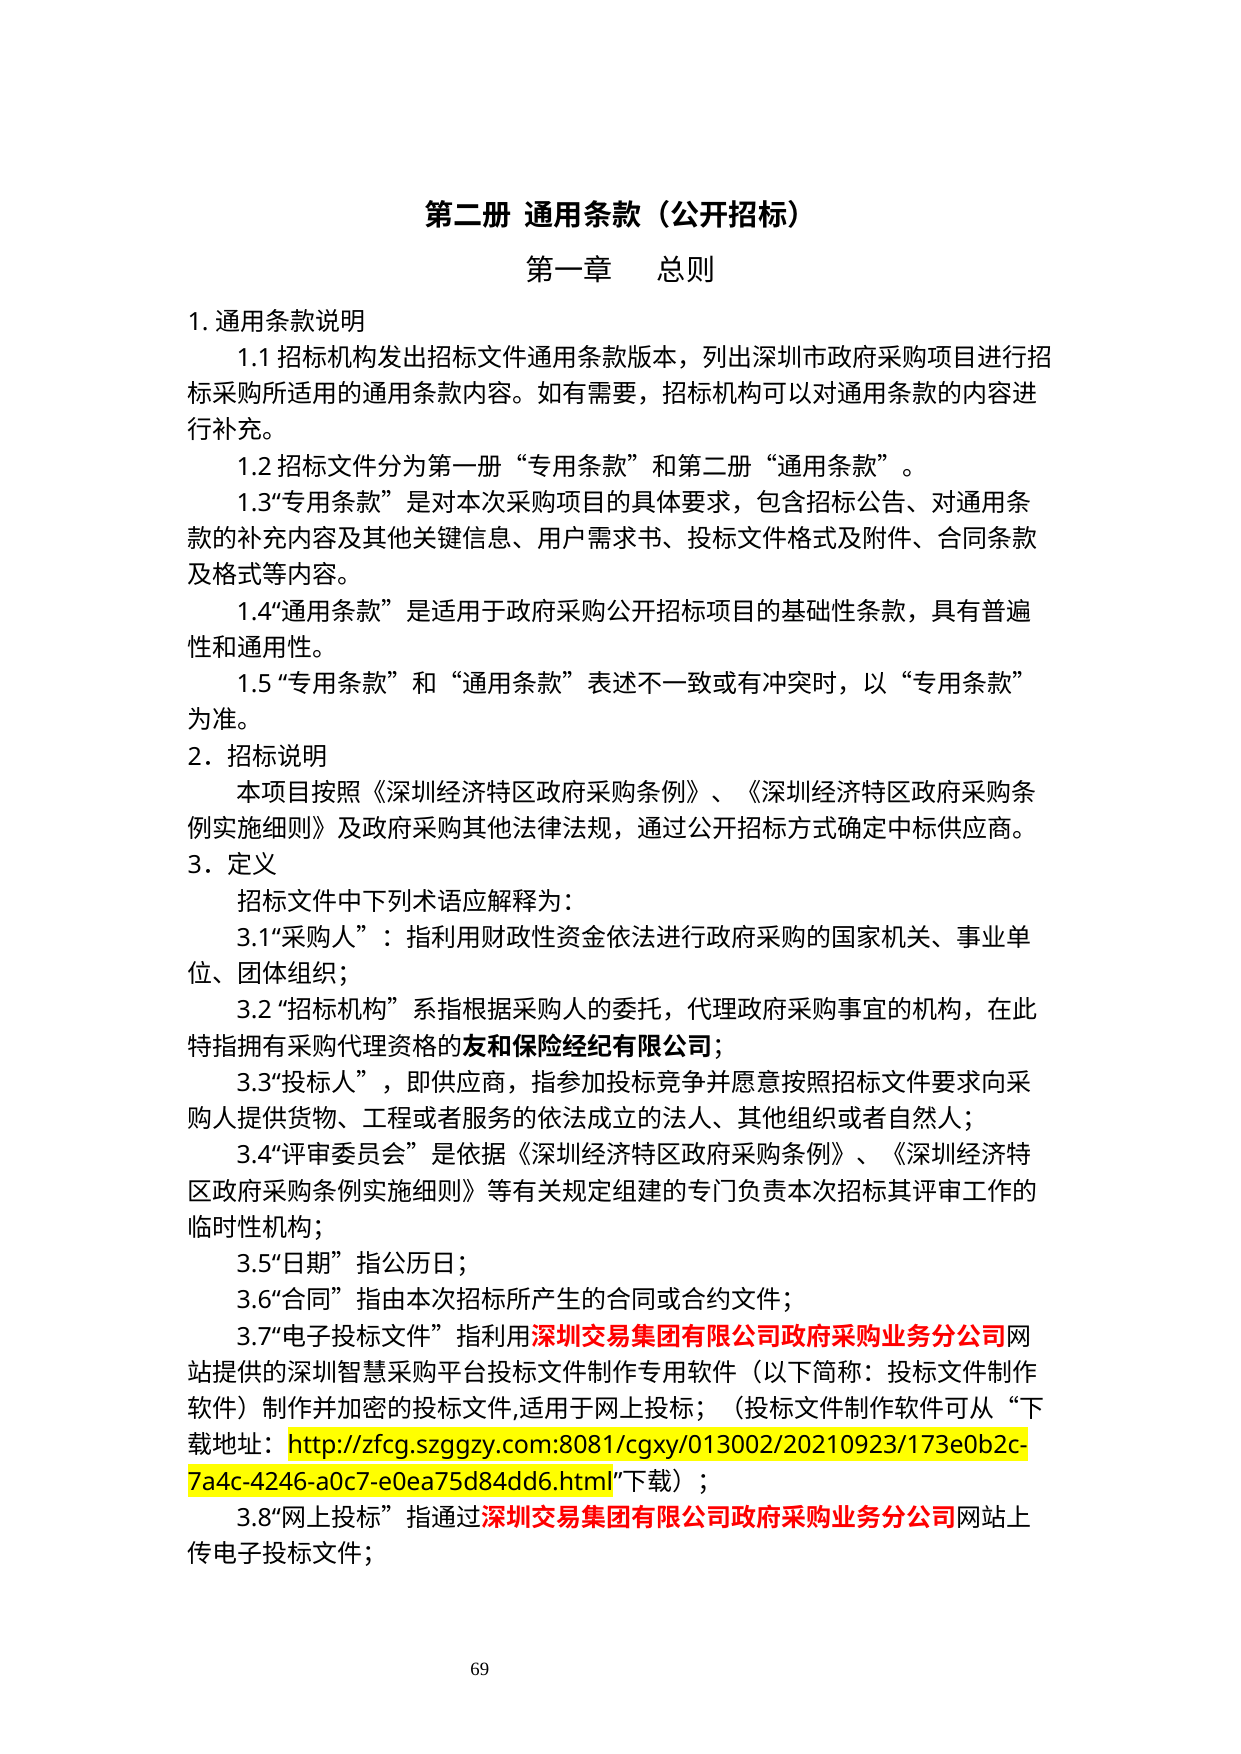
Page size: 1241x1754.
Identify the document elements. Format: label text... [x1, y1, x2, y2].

text 3.2 “招标机构”系指根据采购人的委托，代理政府采购事宜的机构，在此特指拥有采购代理资格的友和保险经纪有限公司； [187, 990, 1053, 1062]
text 3．定义 [187, 845, 1053, 881]
text 1.2招标文件分为第一册“专用条款”和第二册“通用条款”。 [187, 446, 1053, 482]
text 招标文件中下列术语应解释为： [187, 881, 1053, 917]
text 本项目按照《深圳经济特区政府采购条例》、《深圳经济特区政府采购条例实施细则》及政府采购其他法律法规，通过公开招标方式确定中标供应商。 [187, 772, 1053, 845]
text 3.3“投标人”，即供应商，指参加投标竞争并愿意按照招标文件要求向采购人提供货物、工程或者服务的依法成立的法人、其他组织或者自然人； [187, 1062, 1053, 1135]
text 第二册 通用条款（公开招标） [187, 192, 1053, 234]
text 3.8“网上投标”指通过深圳交易集团有限公司政府采购业务分公司网站上传电子投标文件； [187, 1497, 1053, 1570]
text 3.5“日期”指公历日； [187, 1244, 1053, 1280]
text 1.4“通用条款”是适用于政府采购公开招标项目的基础性条款，具有普遍性和通用性。 [187, 591, 1053, 664]
text 1. 通用条款说明 [187, 301, 1053, 337]
text 2．招标说明 [187, 736, 1053, 772]
text 3.4“评审委员会”是依据《深圳经济特区政府采购条例》、《深圳经济特区政府采购条例实施细则》等有关规定组建的专门负责本次招标其评审工作的临时性机构； [187, 1135, 1053, 1244]
text 1.3“专用条款”是对本次采购项目的具体要求，包含招标公告、对通用条款的补充内容及其他关键信息、用户需求书、投标文件格式及附件、合同条款及格式等内容。 [187, 482, 1053, 591]
text 3.1“采购人”：指利用财政性资金依法进行政府采购的国家机关、事业单位、团体组织； [187, 917, 1053, 990]
subtitle 总则 [187, 246, 1053, 289]
text 3.7“电子投标文件”指利用深圳交易集团有限公司政府采购业务分公司网站提供的深圳智慧采购平台投标文件制作专用软件（以下简称：投标文件制作软件）制作并加密的投标文件,适用于网上投标；（投标文件制作软件可从“下载地址：http://zfcg.szggzy.com:8081/cgxy/013002/20210923/173e0b2c-7a4c-4246-a0c7-e0ea75d84dd6.html”下载）； [187, 1316, 1053, 1497]
text 1.1招标机构发出招标文件通用条款版本，列出深圳市政府采购项目进行招标采购所适用的通用条款内容。如有需要，招标机构可以对通用条款的内容进行补充。 [187, 337, 1053, 446]
text 1.5 “专用条款”和“通用条款”表述不一致或有冲突时，以“专用条款”为准。 [187, 664, 1053, 736]
text 3.6“合同”指由本次招标所产生的合同或合约文件； [187, 1280, 1053, 1316]
